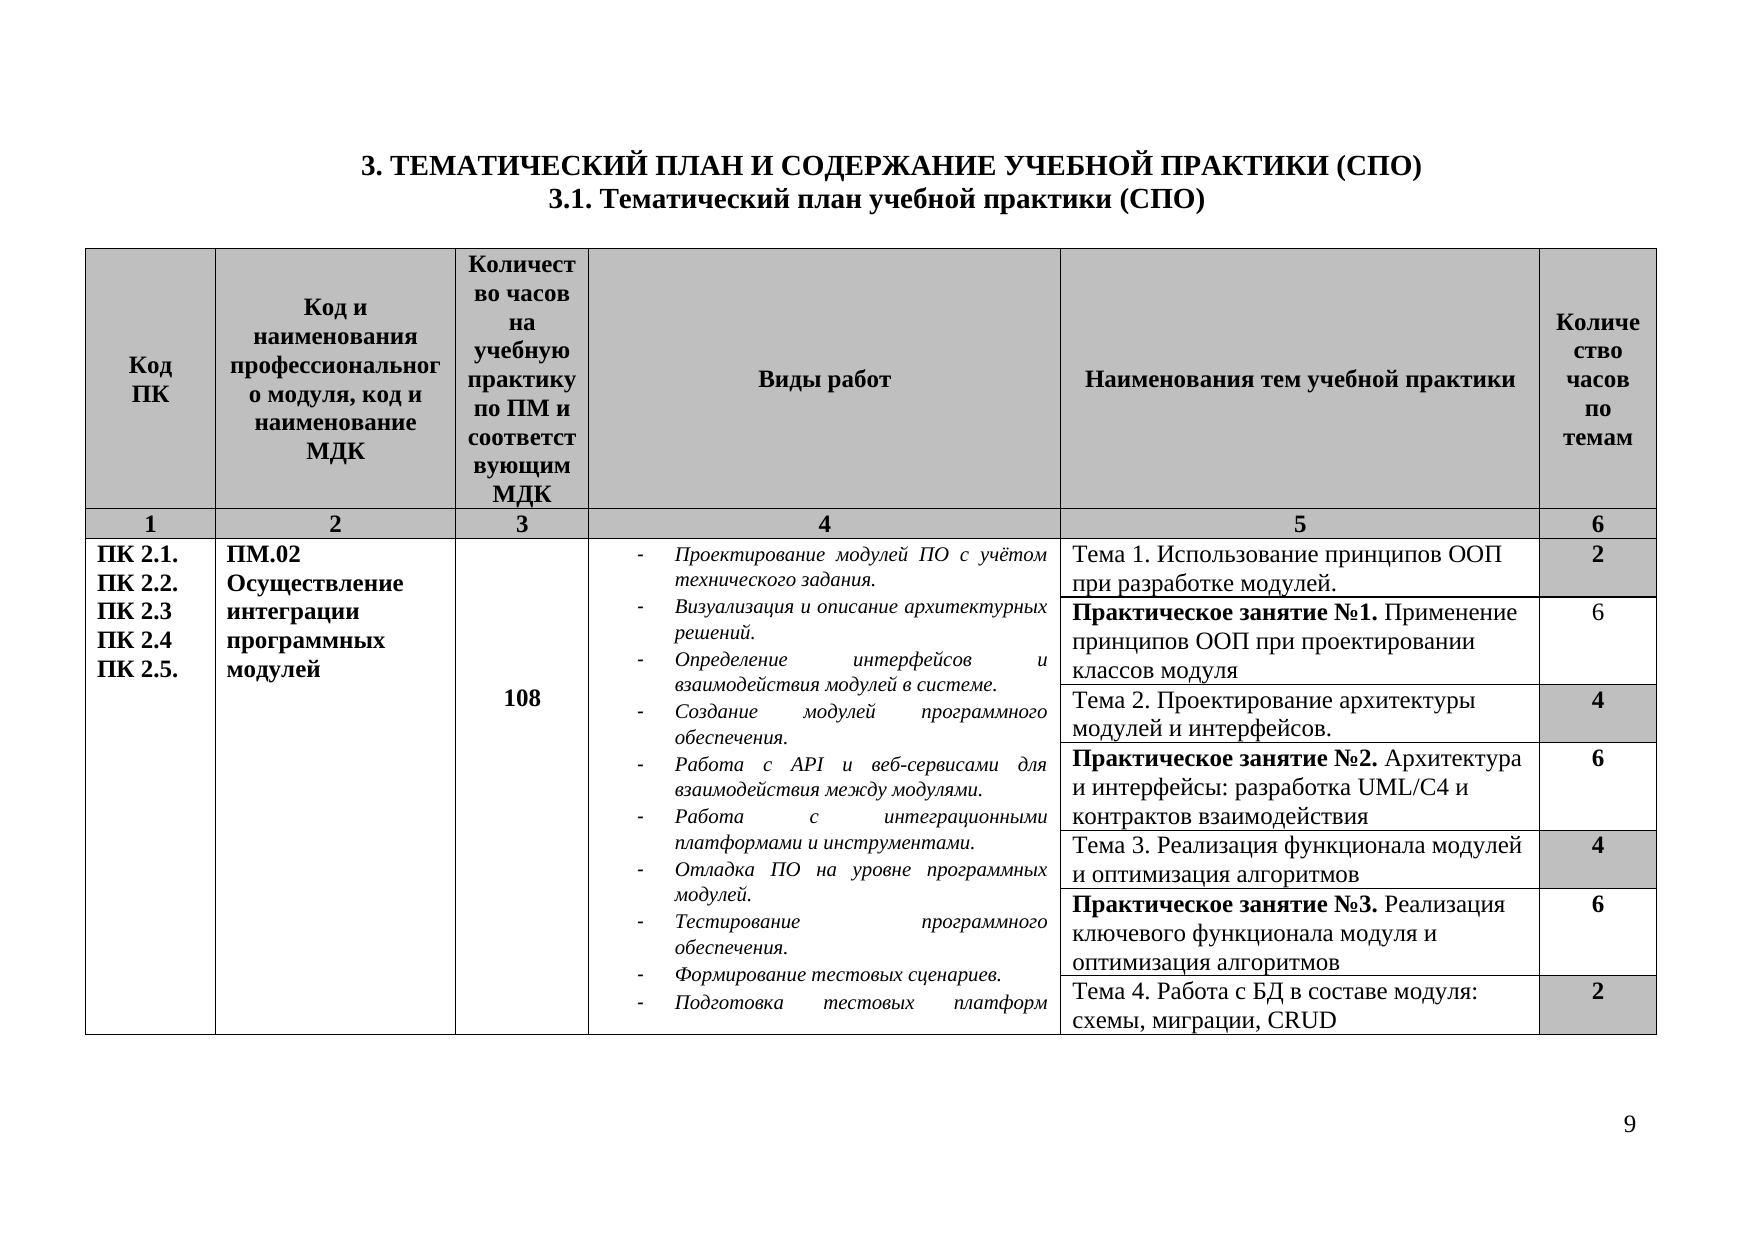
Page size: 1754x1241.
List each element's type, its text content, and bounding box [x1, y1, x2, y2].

table_cell Тема 4. Работа с БД в составе модуля: схемы, миграции, CRUD [1061, 976, 1539, 1034]
table_cell 6 [1540, 509, 1656, 538]
table_cell Тема 1. Использование принципов ООП при разработке модулей. [1061, 539, 1539, 596]
table_header Виды работ [589, 249, 1060, 508]
table_cell 6 [1540, 598, 1656, 684]
table_cell Проектирование модулей ПО с учётом технического задания. Визуализация и описание архитектурных решений. Определение интерфейсов и взаимодействия модулей в системе. Создание модулей программного обеспечения. Работа с API и веб-сервисами для взаимодействия между модулями. Работа с интеграционными платформами и инструментами. Отладка ПО на уровне программных модулей. Тестирование программного обеспечения. Формирование тестовых сценариев. Подготовка тестовых платформ (установка ОС, дополнительного ПО и др.). Оценка объёма тестирования ПО для определения необходимых ресурсов. Формирование и представление отчётности о подготовке к выполнению задания на тестирование ПО по установленным регламентам. Выполнение тестовых процедур на тестовых данных. Создание технической документации для модулей. Документирование кода, API и интерфейсов. Работа со специализированным ПО для документирования программного кода. [589, 539, 1060, 1034]
table_cell Тема 3. Реализация функционала модулей и оптимизация алгоритмов [1061, 831, 1539, 888]
table_header Наименования тем учебной практики [1061, 249, 1539, 508]
table_cell ПМ.02 Осуществление интеграции программных модулей [216, 539, 455, 1034]
table_cell 6 [1540, 889, 1656, 975]
table_header Код ПК [86, 249, 215, 508]
table_cell 1 [86, 509, 215, 538]
table_cell 4 [1540, 831, 1656, 888]
table_cell Практическое занятие №2. Архитектура и интерфейсы: разработка UML/C4 и контрактов взаимодействия [1061, 743, 1539, 829]
table_cell 2 [216, 509, 455, 538]
table_header Код и наименования профессионального модуля, код и наименование МДК [216, 249, 455, 508]
table_cell 4 [1540, 685, 1656, 742]
table_cell Практическое занятие №3. Реализация ключевого функционала модуля и оптимизация алгоритмов [1061, 889, 1539, 975]
table_cell ПК 2.1. ПК 2.2. ПК 2.3 ПК 2.4 ПК 2.5. [86, 539, 215, 1034]
table_cell 3 [456, 509, 588, 538]
table_header Количество часов на учебную практику по ПМ и соответствующим МДК [456, 249, 588, 508]
table_cell 5 [1061, 509, 1539, 538]
table_cell 6 [1540, 743, 1656, 829]
text 3.1. Тематический план учебной практики (СПО) [118, 181, 1636, 215]
table_cell Практическое занятие №1. Применение принципов ООП при проектировании классов модуля [1061, 598, 1539, 684]
subtitle 3. ТЕМАТИЧЕСКИЙ ПЛАН И СОДЕРЖАНИЕ УЧЕБНОЙ ПРАКТИКИ (СПО) [118, 148, 1636, 181]
table_cell 4 [589, 509, 1060, 538]
table_cell 108 [456, 539, 588, 1034]
table_cell Тема 2. Проектирование архитектуры модулей и интерфейсов. [1061, 685, 1539, 742]
table_cell 2 [1540, 976, 1656, 1034]
table_header Количество часов по темам [1540, 249, 1656, 508]
table_cell 2 [1540, 539, 1656, 596]
